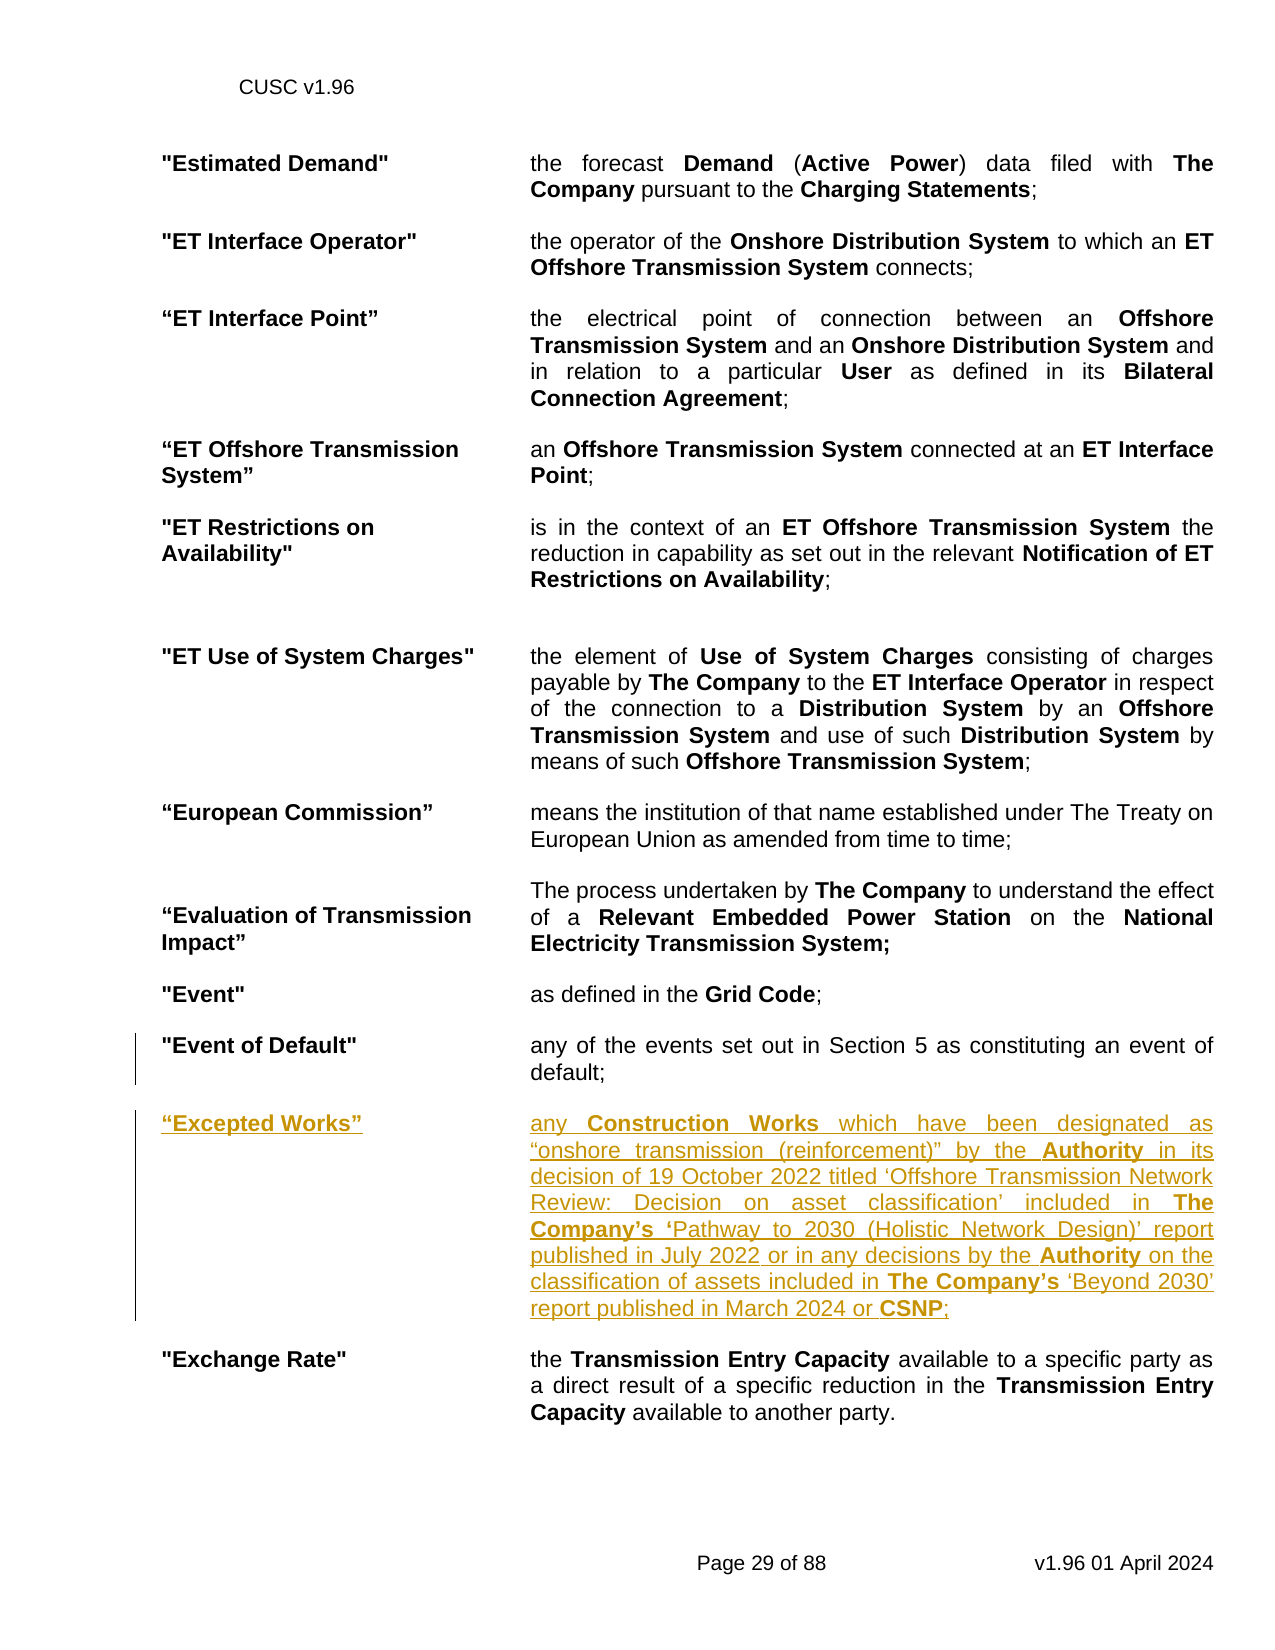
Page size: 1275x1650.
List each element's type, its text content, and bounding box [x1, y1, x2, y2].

table_cell the forecast Demand (Active Power) data filed with The Company pursuant to the Charging Statements; [519, 150, 1225, 228]
table_cell is in the context of an ET Offshore Transmission System the reduction in capability as set out in the relevant Notification of ET Restrictions on Availability; [519, 514, 1225, 643]
table_cell any of the events set out in Section 5 as constituting an event of default; [519, 1033, 1225, 1346]
table_cell the Transmission Entry Capacity available to a specific party as a direct result of a specific reduction in the Transmission Entry Capacity available to another party. [519, 1346, 1225, 1450]
table_cell an Offshore Transmission System connected at an ET Interface Point; [519, 436, 1225, 513]
table_cell "Exchange Rate" [150, 1346, 519, 1450]
table_cell "ET Use of System Charges" [150, 643, 519, 799]
table_cell “ET Interface Point” [150, 305, 519, 436]
table_cell the electrical point of connection between an Offshore Transmission System and an Onshore Distribution System and in relation to a particular User as defined in its Bilateral Connection Agreement; [519, 305, 1225, 436]
table_cell "ET Restrictions on Availability" [150, 514, 519, 643]
table_cell as defined in the Grid Code; [519, 981, 1225, 1032]
table_cell "Estimated Demand" [150, 150, 519, 228]
table_cell the element of Use of System Charges consisting of charges payable by The Company to the ET Interface Operator in respect of the connection to a Distribution System by an Offshore Transmission System and use of such Distribution System by means of such Offshore Transmission System; [519, 643, 1225, 799]
table_cell "Event" [150, 981, 519, 1032]
table_cell the operator of the Onshore Distribution System to which an ET Offshore Transmission System connects; [519, 228, 1225, 305]
table_cell “European Commission” “Evaluation of Transmission Impact” [150, 799, 519, 981]
table_cell "ET Interface Operator" [150, 228, 519, 305]
table_cell means the institution of that name established under The Treaty on European Union as amended from time to time; The process undertaken by The Company to understand the effect of a Relevant Embedded Power Station on the National Electricity Transmission System; [519, 799, 1225, 981]
table_cell “ET Offshore Transmission System” [150, 436, 519, 513]
table_cell "Event of Default" [150, 1033, 519, 1346]
